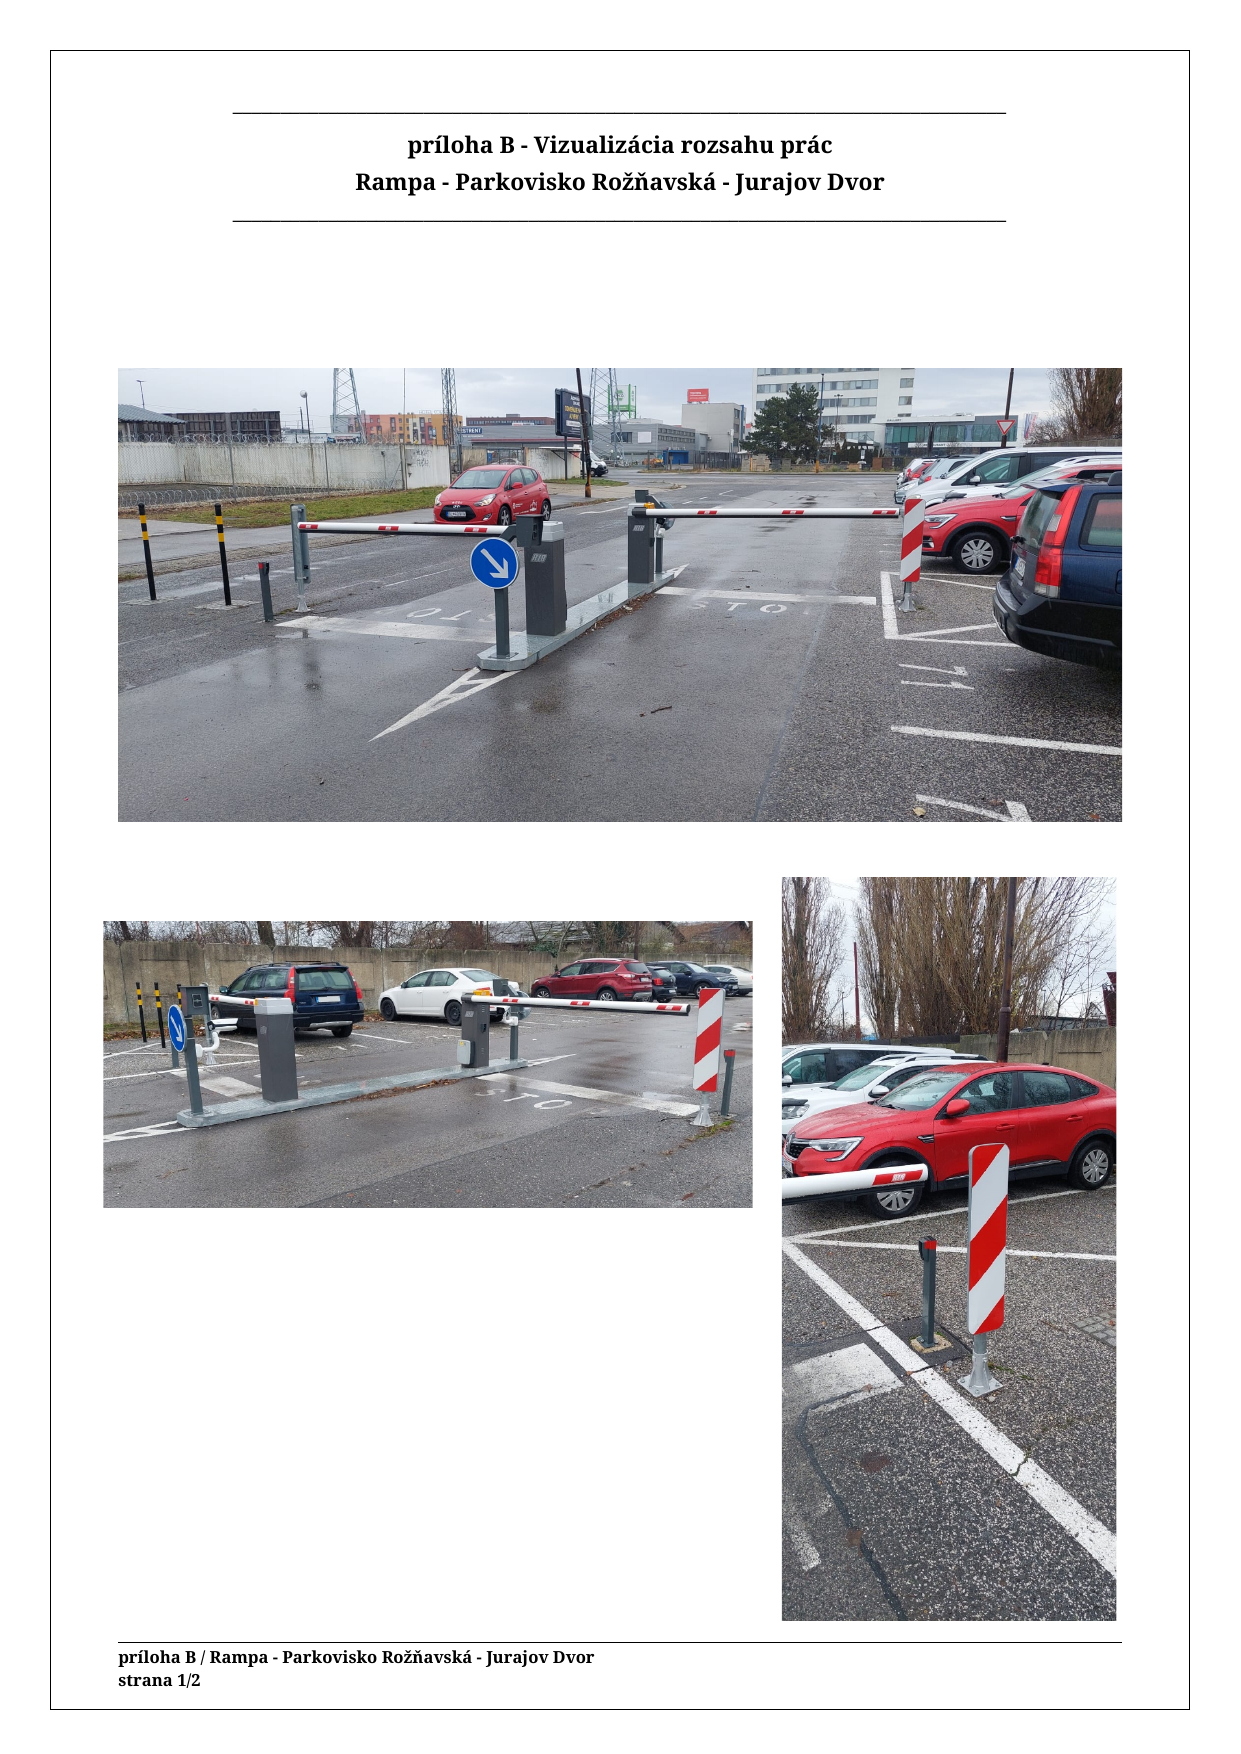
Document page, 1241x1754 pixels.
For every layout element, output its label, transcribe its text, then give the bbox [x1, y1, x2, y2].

picture [118, 368, 1123, 822]
text _________________________________________________________________________________ [118, 89, 1122, 117]
picture [103, 921, 753, 1208]
picture [781, 877, 1117, 1621]
text Rampa - Parkovisko Rožňavská - Jurajov Dvor [118, 166, 1122, 197]
text _________________________________________________________________________________ [118, 197, 1122, 225]
text príloha B - Vizualizácia rozsahu prác [118, 128, 1122, 160]
